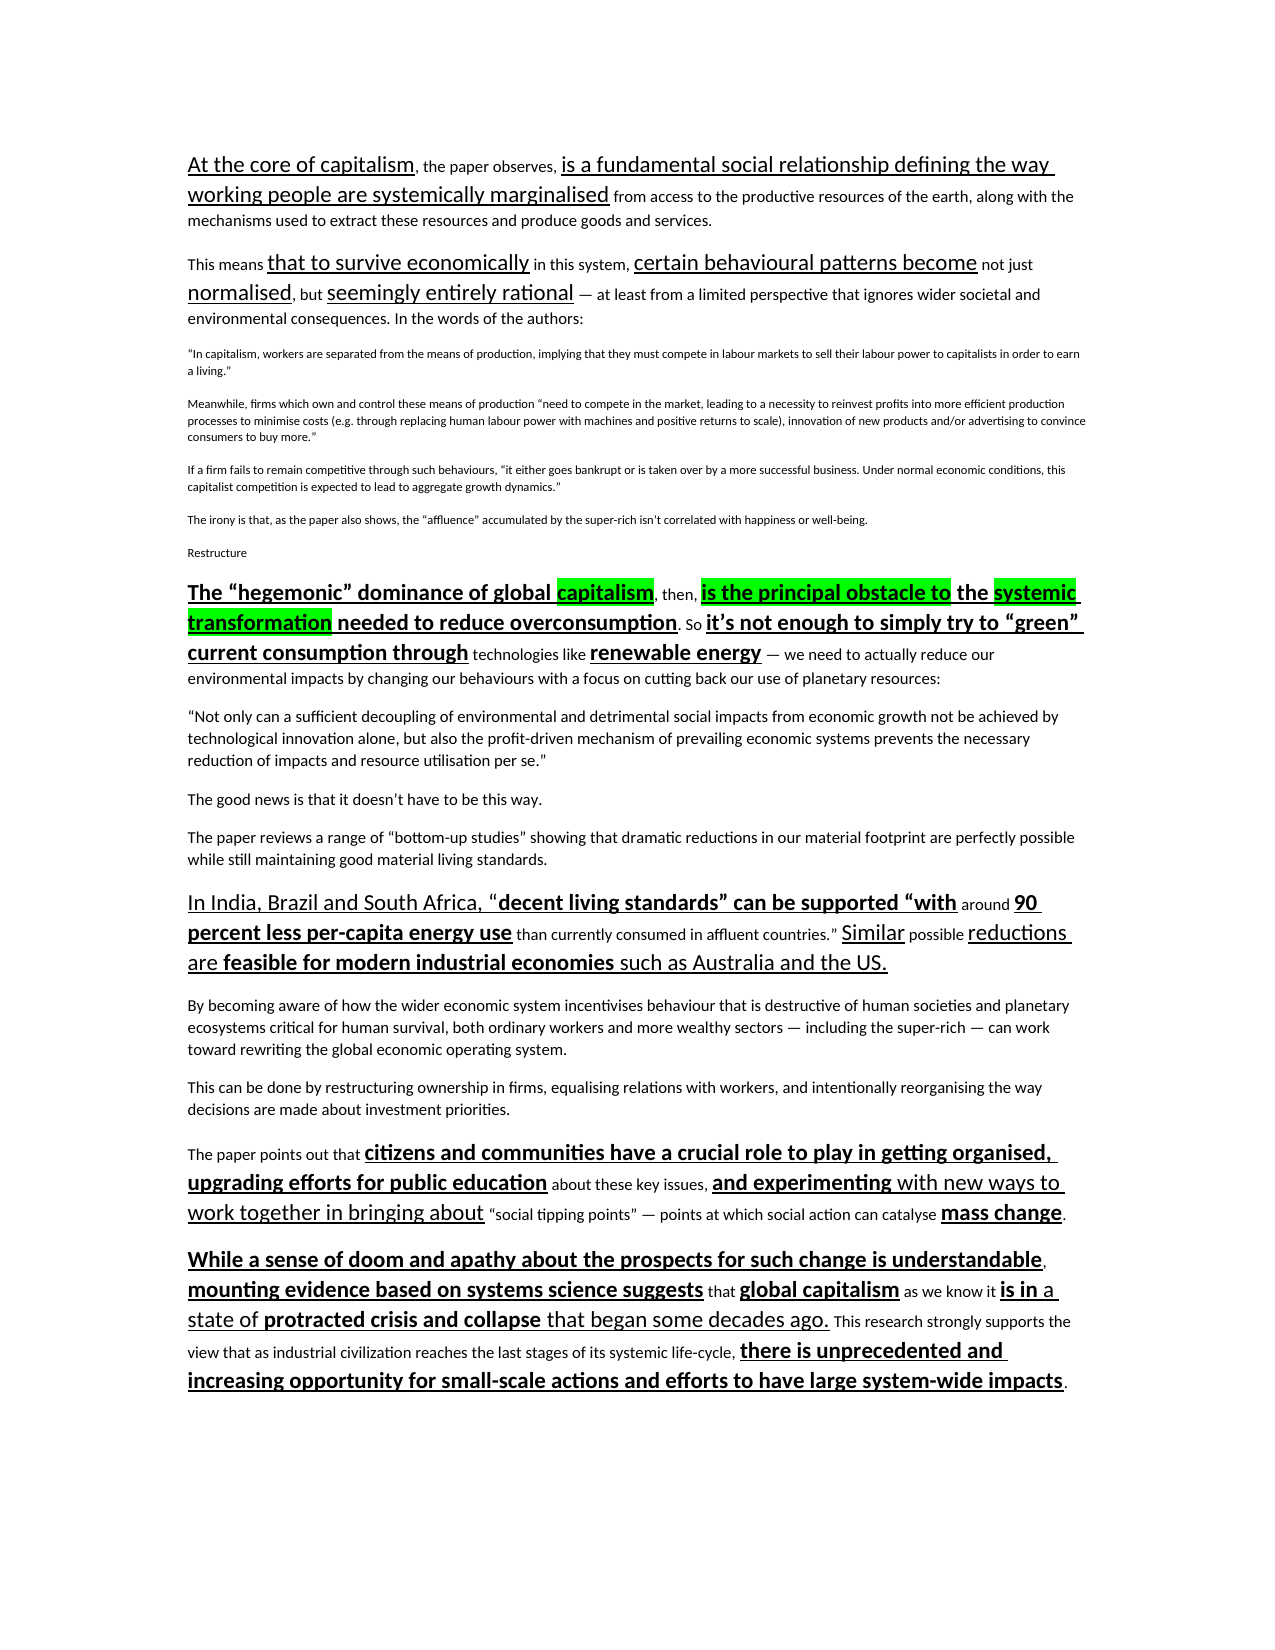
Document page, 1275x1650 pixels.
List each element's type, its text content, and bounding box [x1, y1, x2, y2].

text “Not only can a sufficient decoupling of environmental and detrimental social impacts from economic growth not be achieved by technological innovation alone, but also the profit-driven mechanism of prevailing economic systems prevents the necessary reduction of impacts and resource utilisation per se.” [187, 707, 1087, 771]
text While a sense of doom and apathy about the prospects for such change is understandable, mounting evidence based on systems science suggests that global capitalism as we know it is in a state of protracted crisis and collapse that began some decades ago. This research strongly supports the view that as industrial civilization reaches the last stages of its systemic life-cycle, there is unprecedented and increasing opportunity for small-scale actions and efforts to have large system-wide impacts. [187, 1245, 1087, 1394]
text This can be done by restructuring ownership in firms, equalising relations with workers, and intentionally reorganising the way decisions are made about investment priorities. [187, 1077, 1087, 1120]
text By becoming aware of how the wider economic system incentivises behaviour that is destructive of human societies and planetary ecosystems critical for human survival, both ordinary workers and more wealthy sectors — including the super-rich — can work toward rewriting the global economic operating system. [187, 995, 1087, 1059]
text “In capitalism, workers are separated from the means of production, implying that they must compete in labour markets to sell their labour power to capitalists in order to earn a living.” [187, 347, 1087, 378]
text The good news is that it doesn’t have to be this way. [187, 789, 1087, 809]
text If a firm fails to remain competitive through such behaviours, “it either goes bankrupt or is taken over by a more successful business. Under normal economic conditions, this capitalist competition is expected to lead to aggregate growth dynamics.” [187, 462, 1087, 494]
text At the core of capitalism, the paper observes, is a fundamental social relationship defining the way working people are systemically marginalised from access to the productive resources of the earth, along with the mechanisms used to extract these resources and produce goods and services. [187, 150, 1087, 230]
text This means that to survive economically in this system, certain behavioural patterns become not just normalised, but seemingly entirely rational — at least from a limited perspective that ignores wider societal and environmental consequences. In the words of the authors: [187, 248, 1087, 328]
text In India, Brazil and South Africa, “decent living standards” can be supported “with around 90 percent less per-capita energy use than currently consumed in affluent countries.” Similar possible reductions are feasible for modern industrial economies such as Australia and the US. [187, 888, 1087, 976]
text The paper reviews a range of “bottom-up studies” showing that dramatic reductions in our material footprint are perfectly possible while still maintaining good material living standards. [187, 827, 1087, 870]
text The irony is that, as the paper also shows, the “affluence” accumulated by the super-rich isn’t correlated with happiness or well-being. [187, 512, 1087, 527]
text Meanwhile, firms which own and control these means of production “need to compete in the market, leading to a necessity to reinvest profits into more efficient production processes to minimise costs (e.g. through replacing human labour power with machines and positive returns to scale), innovation of new products and/or advertising to convince consumers to buy more.” [187, 396, 1087, 444]
text The paper points out that citizens and communities have a crucial role to play in getting organised, upgrading efforts for public education about these key issues, and experimenting with new ways to work together in bringing about “social tipping points” — points at which social action can catalyse mass change. [187, 1138, 1087, 1226]
text Restructure [187, 545, 1087, 560]
text The “hegemonic” dominance of global capitalism, then, is the principal obstacle to the systemic transformation needed to reduce overconsumption. So it’s not enough to simply try to “green” current consumption through technologies like renewable energy — we need to actually reduce our environmental impacts by changing our behaviours with a focus on cutting back our use of planetary resources: [187, 578, 1087, 688]
